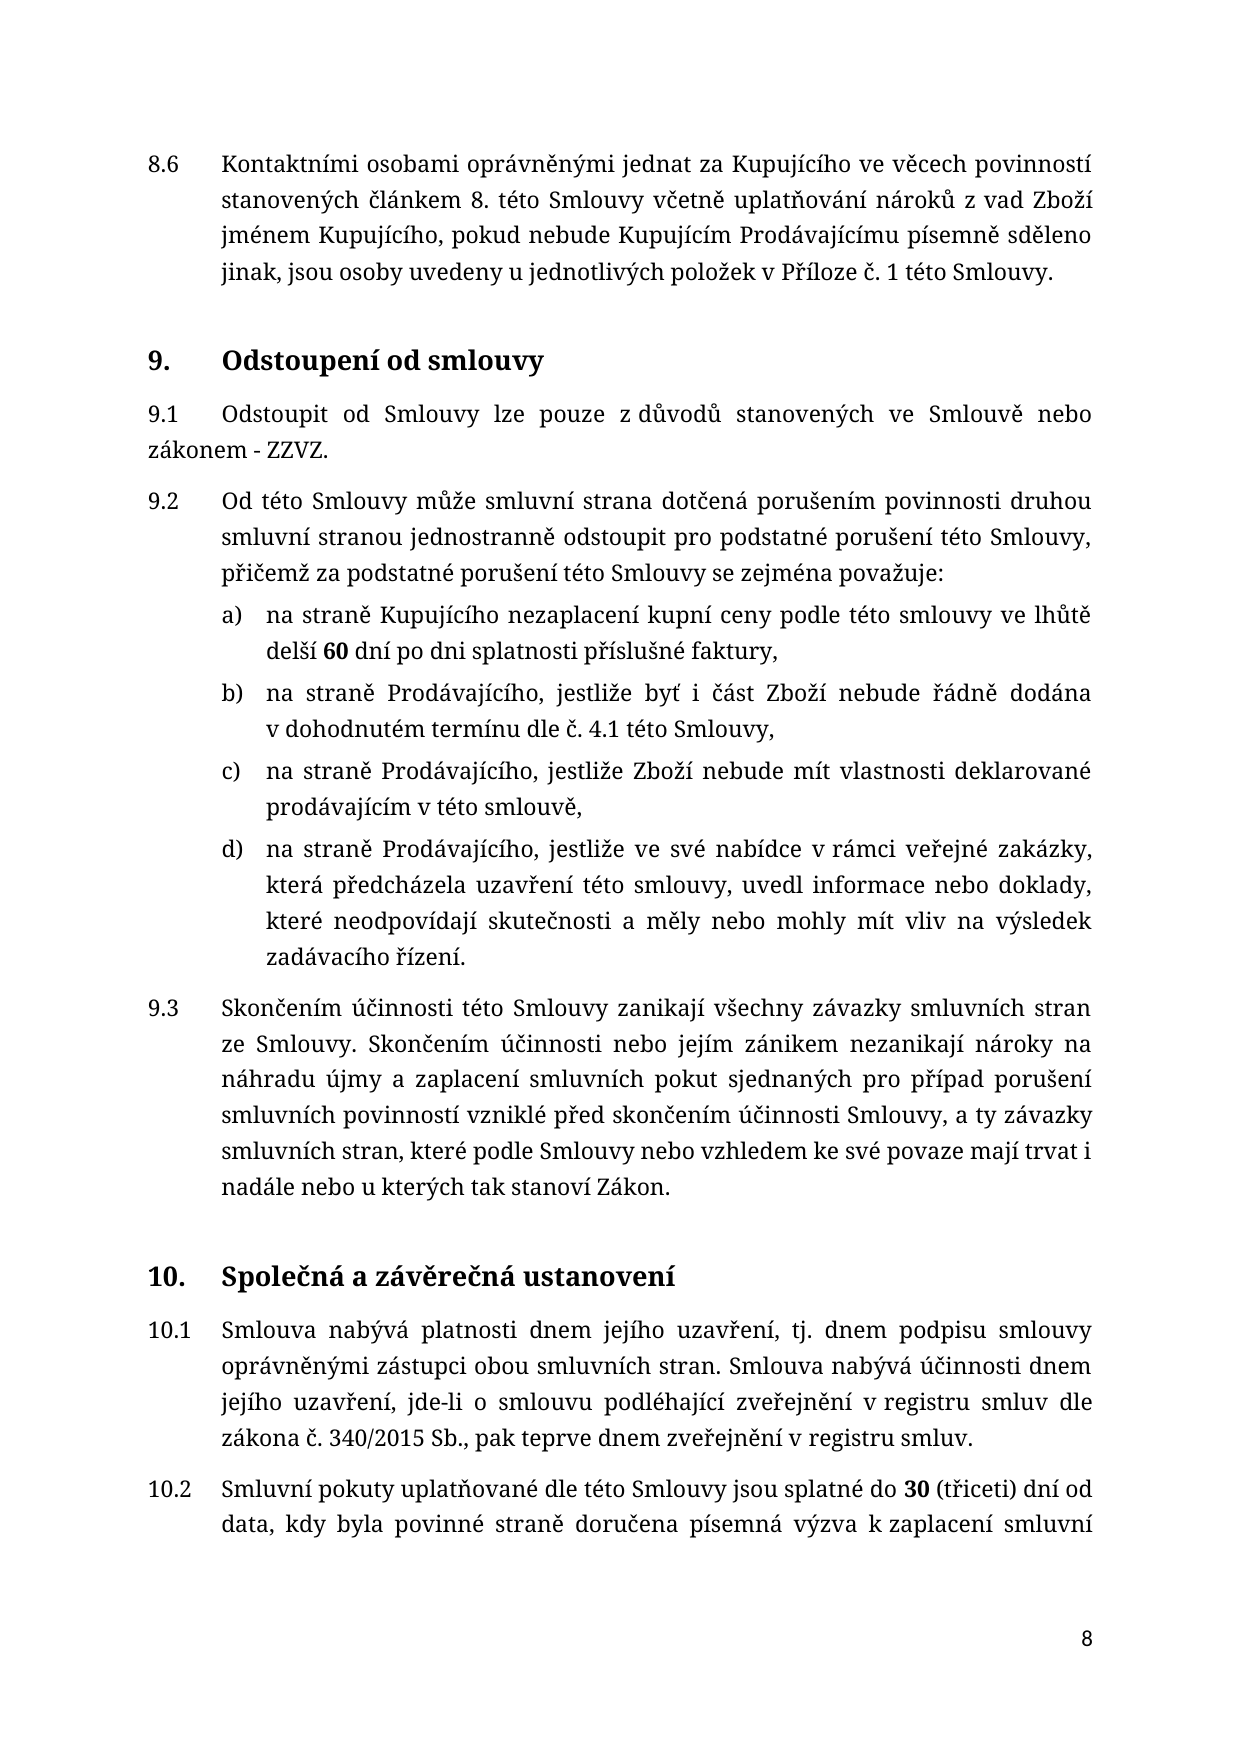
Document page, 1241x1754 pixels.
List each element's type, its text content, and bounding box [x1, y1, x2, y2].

text 8.6 Kontaktními osobami oprávněnými jednat za Kupujícího ve věcech povinností stanovených článkem 8. této Smlouvy včetně uplatňování nároků z vad Zboží jménem Kupujícího, pokud nebude Kupujícím Prodávajícímu písemně sděleno jinak, jsou osoby uvedeny u jednotlivých položek v Příloze č. 1 této Smlouvy. [148, 148, 1093, 287]
list na straně Prodávajícího, jestliže byť i část Zboží nebude řádně dodána v dohodnutém termínu dle č. 4.1 této Smlouvy, [221, 677, 1093, 744]
text 9.1 Odstoupit od Smlouvy lze pouze z důvodů stanovených ve Smlouvě nebo zákonem - ZZVZ. [148, 398, 1093, 466]
text 9.2 Od této Smlouvy může smluvní strana dotčená porušením povinnosti druhou smluvní stranou jednostranně odstoupit pro podstatné porušení této Smlouvy, přičemž za podstatné porušení této Smlouvy se zejména považuje: [148, 485, 1093, 588]
text 9.3 Skončením účinnosti této Smlouvy zanikají všechny závazky smluvních stran ze Smlouvy. Skončením účinnosti nebo jejím zánikem nezanikají nároky na náhradu újmy a zaplacení smluvních pokut sjednaných pro případ porušení smluvních povinností vzniklé před skončením účinnosti Smlouvy, a ty závazky smluvních stran, které podle Smlouvy nebo vzhledem ke své povaze mají trvat i nadále nebo u kterých tak stanoví Zákon. [148, 992, 1093, 1202]
text 10. Společná a závěrečná ustanovení [148, 1257, 1093, 1294]
text 9. Odstoupení od smlouvy [148, 341, 1093, 378]
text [148, 1472, 1093, 1540]
list na straně Kupujícího nezaplacení kupní ceny podle této smlouvy ve lhůtě delší 60 dní po dni splatnosti příslušné faktury, [221, 599, 1093, 666]
list na straně Prodávajícího, jestliže ve své nabídce v rámci veřejné zakázky, která předcházela uzavření této smlouvy, uvedl informace nebo doklady, které neodpovídají skutečnosti a měly nebo mohly mít vliv na výsledek zadávacího řízení. [221, 833, 1093, 972]
list na straně Prodávajícího, jestliže Zboží nebude mít vlastnosti deklarované prodávajícím v této smlouvě, [221, 755, 1093, 822]
text 10.1 Smlouva nabývá platnosti dnem jejího uzavření, tj. dnem podpisu smlouvy oprávněnými zástupci obou smluvních stran. Smlouva nabývá účinnosti dnem jejího uzavření, jde-li o smlouvu podléhající zveřejnění v registru smluv dle zákona č. 340/2015 Sb., pak teprve dnem zveřejnění v registru smluv. [148, 1314, 1093, 1453]
